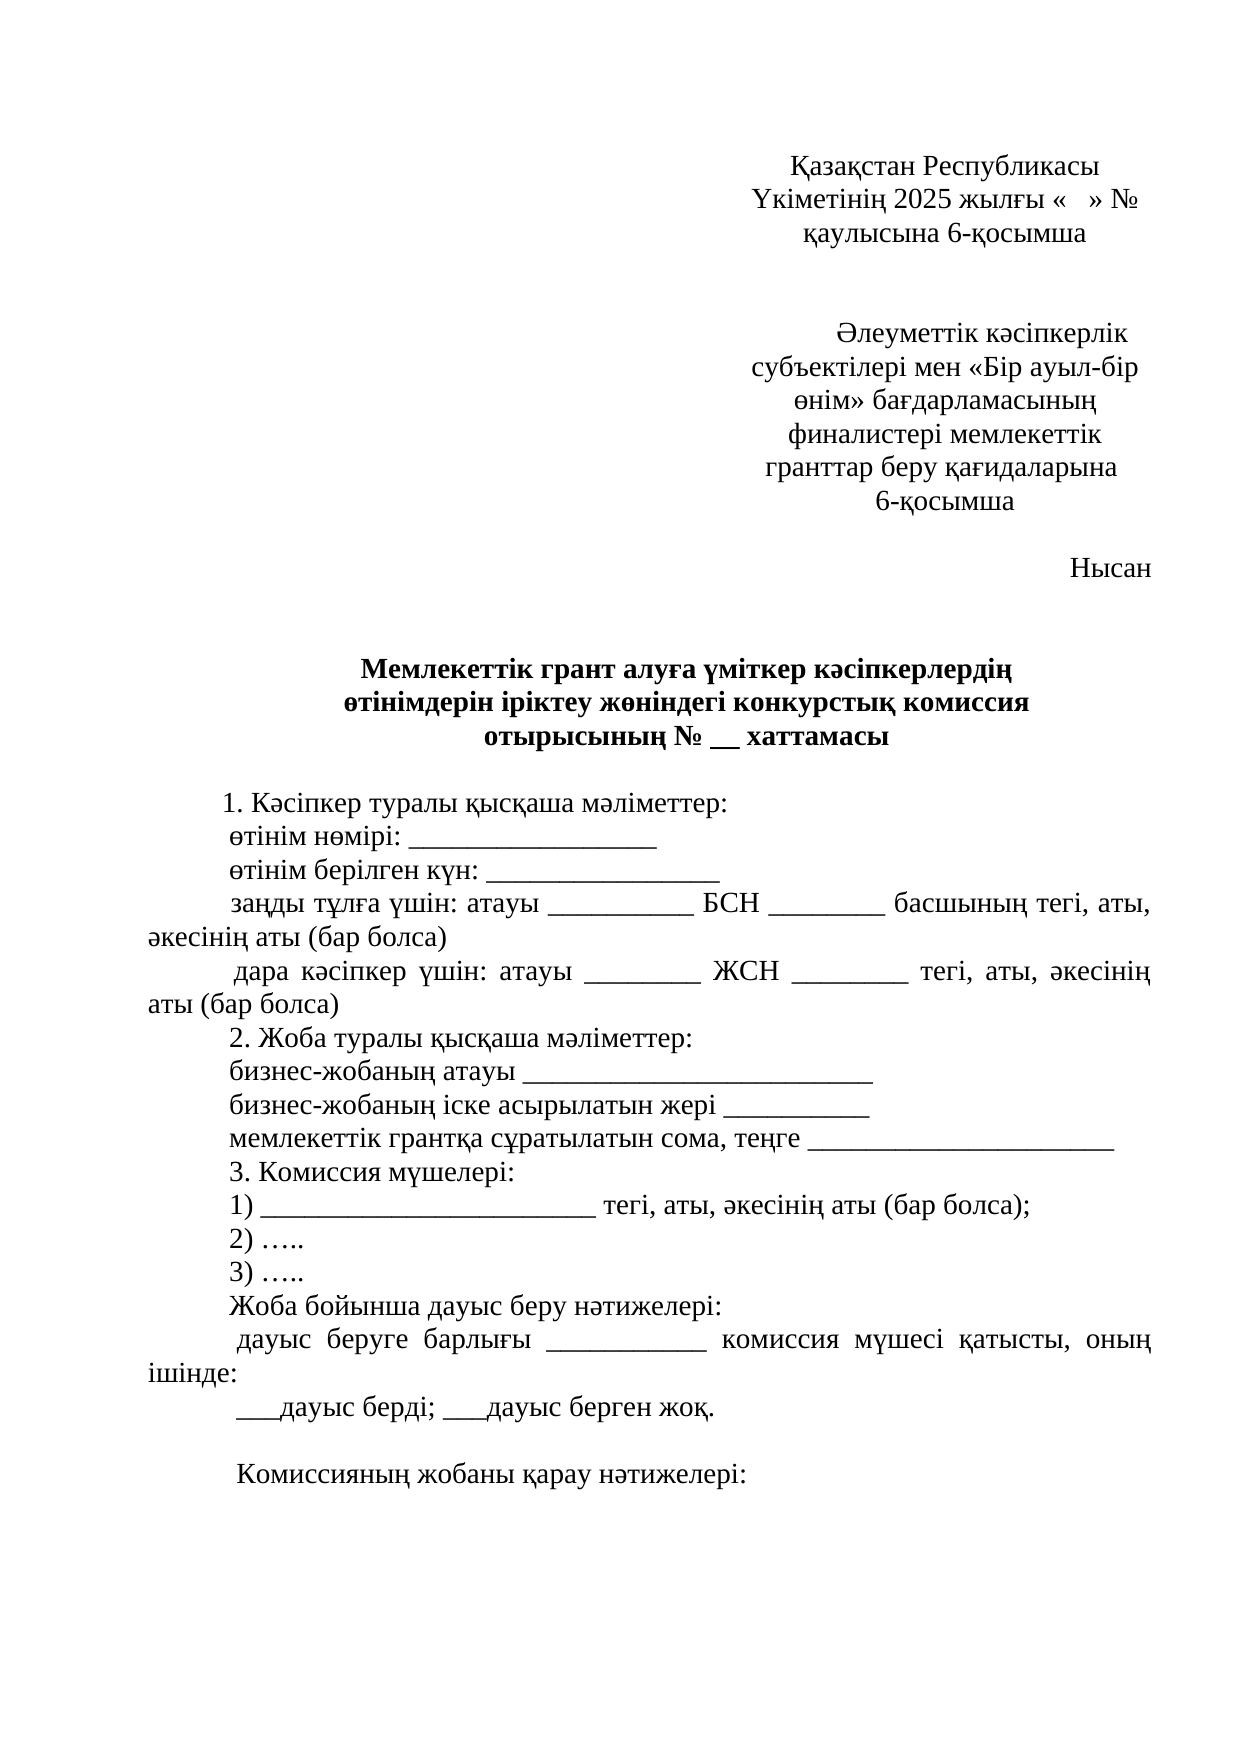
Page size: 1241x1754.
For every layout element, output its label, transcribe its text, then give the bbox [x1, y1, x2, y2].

text Комиссияның жобаны қарау нәтижелері: [148, 1456, 1152, 1489]
text 3. Комиссия мүшелері: [148, 1154, 1152, 1187]
text Нысан [148, 550, 1152, 584]
text бизнес-жобаның іске асырылатын жері __________ [148, 1087, 1152, 1120]
text мемлекеттік грантқа сұратылатын сома, теңге _____________________ [148, 1120, 1152, 1154]
text бизнес-жобаның атауы ________________________ [148, 1053, 1152, 1087]
text ___дауыс берді; ___дауыс берген жоқ. [148, 1389, 1152, 1422]
text отырысының № __ хаттамасы [148, 718, 1152, 751]
text Жоба бойынша дауыс беру нәтижелері: [148, 1288, 1152, 1322]
text 3) ….. [148, 1254, 1152, 1288]
text 2) ….. [148, 1221, 1152, 1254]
text Қазақстан Республикасы [738, 148, 1152, 181]
text 1. Кәсіпкер туралы қысқаша мәліметтер: [148, 785, 1152, 818]
text 1) _______________________ тегі, аты, әкесінің аты (бар болса); [148, 1187, 1152, 1221]
text Үкіметінің 2025 жылғы « » № қаулысына 6-қосымша [738, 181, 1152, 248]
text өтінім берілген күн: ________________ [148, 852, 1152, 886]
text өтінімдерін іріктеу жөніндегі конкурстық комиссия [148, 684, 1152, 718]
text дауыс беруге барлығы ___________ комиссия мүшесі қатысты, оның ішінде: [148, 1322, 1152, 1389]
text Мемлекеттік грант алуға үміткер кәсіпкерлердің [148, 651, 1152, 684]
text өтінім нөмірі: _________________ [148, 818, 1152, 852]
text дара кәсіпкер үшін: атауы ________ ЖСН ________ тегі, аты, әкесінің аты (бар болса) [148, 953, 1152, 1020]
text 2. Жоба туралы қысқаша мәліметтер: [148, 1020, 1152, 1053]
text Әлеуметтік кәсіпкерлік субъектілері мен «Бір ауыл-бір өнім» бағдарламасының финалистері мемлекеттік гранттар беру қағидаларына 6-қосымша [738, 315, 1152, 517]
text заңды тұлға үшін: атауы __________ БСН ________ басшының тегі, аты, әкесінің аты (бар болса) [148, 886, 1152, 953]
